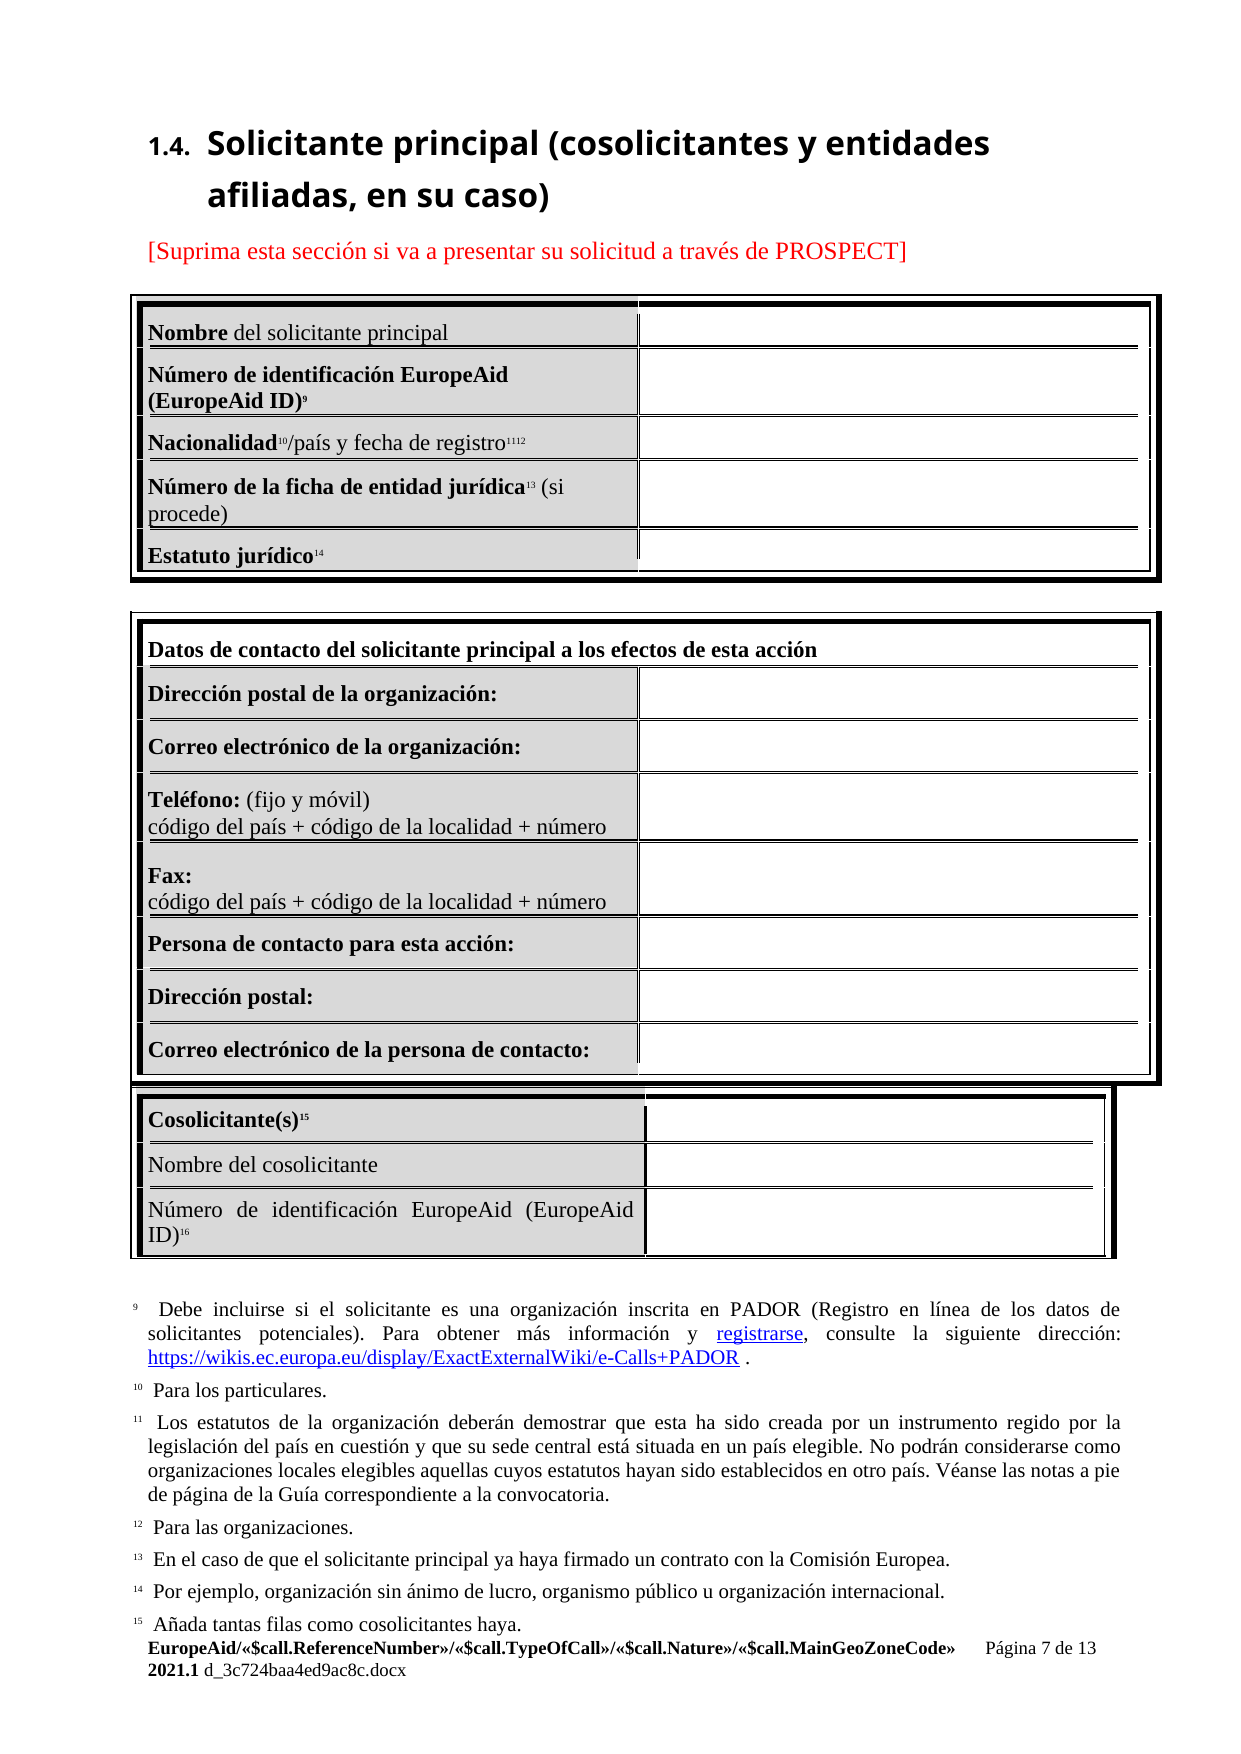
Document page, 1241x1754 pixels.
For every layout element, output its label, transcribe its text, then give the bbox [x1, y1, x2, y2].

table_cell Correo electrónico de la persona de contacto: [136, 1021, 638, 1074]
table_cell [639, 1021, 1155, 1074]
table_cell Estatuto jurídico [143, 526, 638, 570]
table_cell Número de la ficha de entidad jurídica (si procede) [136, 458, 638, 526]
table_cell [640, 665, 1150, 718]
table_header Cosolicitante(s) [136, 1088, 645, 1141]
text [Suprima esta sección si va a presentar su solicitud a través de PROSPECT] [148, 236, 1122, 265]
table_cell Fax: código del país + código de la localidad + número [143, 839, 637, 914]
table_cell [645, 1186, 1110, 1255]
table_header [645, 1088, 1110, 1141]
table_cell [640, 345, 1150, 414]
table_cell [1151, 839, 1155, 914]
table_cell [639, 771, 1155, 839]
table_cell Número de identificación EuropeAid (EuropeAid ID) [143, 345, 637, 414]
table_cell [645, 1141, 1110, 1186]
table_cell Correo electrónico de la organización: [136, 718, 638, 771]
table_cell Persona de contacto para esta acción: [143, 914, 637, 967]
table_header Nombre del solicitante principal [136, 296, 638, 345]
table_cell [639, 458, 1155, 526]
table_cell [640, 914, 1150, 967]
table_header [639, 296, 1155, 345]
table_cell Nacionalidad/país y fecha de registro [136, 414, 638, 458]
list Solicitante principal (cosolicitantes y entidades afiliadas, en su caso) [148, 119, 1122, 217]
table_cell [640, 968, 1150, 1021]
table_cell [1151, 345, 1155, 414]
table_cell Dirección postal: [143, 968, 637, 1021]
table_cell [1151, 665, 1155, 718]
table_cell [639, 526, 1150, 570]
table_cell [639, 414, 1155, 458]
table_cell [1151, 968, 1155, 1021]
table_header Datos de contacto del solicitante principal a los efectos de esta acción [136, 613, 1155, 664]
table_cell Dirección postal de la organización: [143, 665, 637, 718]
table_cell Nombre del cosolicitante [136, 1141, 645, 1186]
table_cell [1151, 914, 1155, 967]
table_cell [639, 718, 1155, 771]
table_cell [640, 839, 1150, 914]
table_cell [1151, 526, 1155, 570]
table_cell Teléfono: (fijo y móvil) código del país + código de la localidad + número [136, 771, 638, 839]
table_cell Número de identificación EuropeAid (EuropeAid ID) [136, 1186, 645, 1255]
